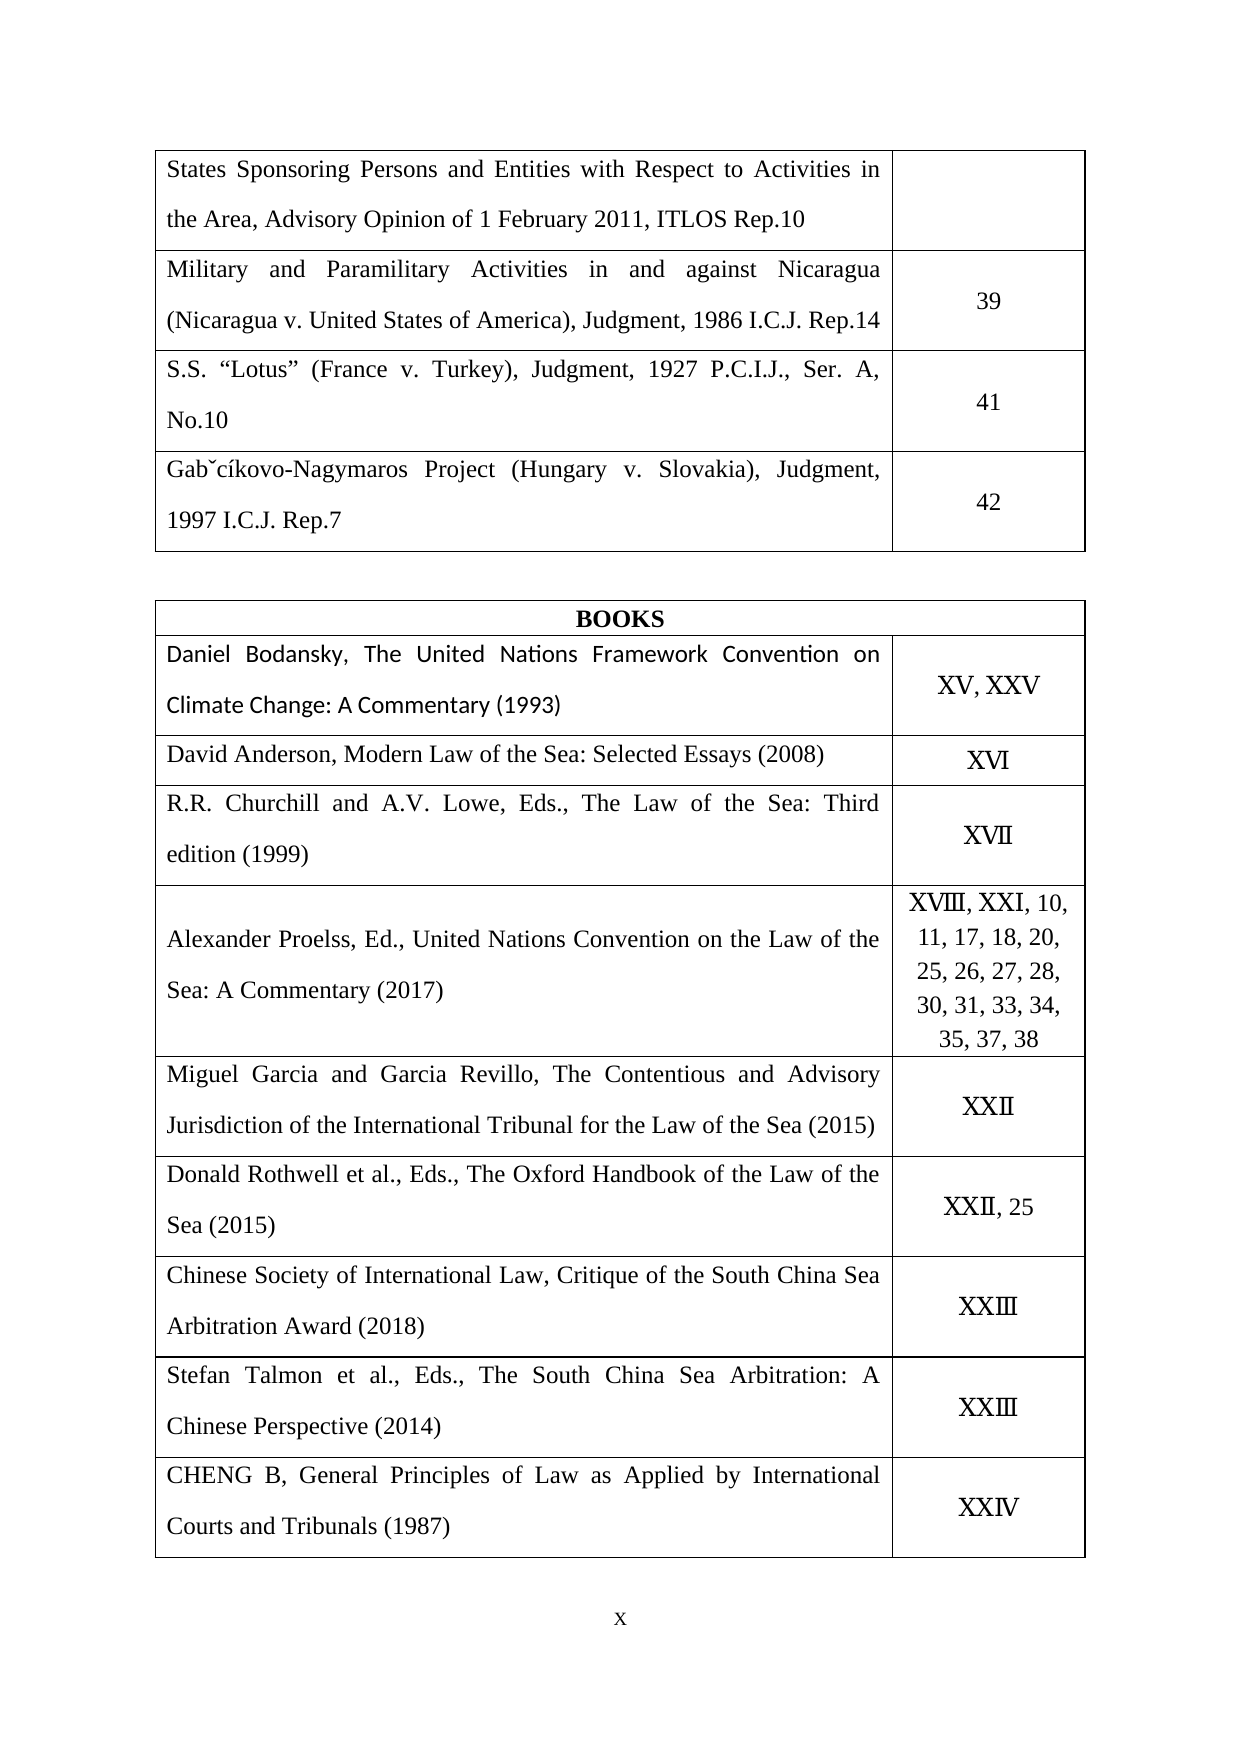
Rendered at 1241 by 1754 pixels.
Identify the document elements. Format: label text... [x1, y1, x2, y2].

table_cell ⅩⅩⅡ, 25 [893, 1157, 1084, 1256]
table_cell Alexander Proelss, Ed., United Nations Convention on the Law of the Sea: A Commentary (2017) [156, 886, 892, 1056]
table_cell David Anderson, Modern Law of the Sea: Selected Essays (2008) [156, 736, 892, 785]
table_cell Stefan Talmon et al., Eds., The South China Sea Arbitration: A Chinese Perspective (2014) [156, 1358, 892, 1457]
table_cell Daniel Bodansky, The United Nations Framework Convention on Climate Change: A Commentary (1993) [156, 636, 892, 735]
table_cell ⅩⅩⅡ [893, 1057, 1084, 1156]
table_cell ⅩⅤ, ⅩⅩⅤ [893, 636, 1084, 735]
table_cell Military and Paramilitary Activities in and against Nicaragua (Nicaragua v. United States of America), Judgment, 1986 I.C.J. Rep.14 [156, 251, 892, 350]
table_cell CHENG B, General Principles of Law as Applied by International Courts and Tribunals (1987) [156, 1458, 892, 1557]
table_cell ⅩⅦ [893, 786, 1084, 885]
table_cell R.R. Churchill and A.V. Lowe, Eds., The Law of the Sea: Third edition (1999) [156, 786, 892, 885]
table_cell ⅩⅩⅢ [893, 1358, 1084, 1457]
table_cell 41 [893, 351, 1084, 451]
table_header BOOKS [156, 601, 1084, 635]
table_cell ⅩⅥ [893, 736, 1084, 785]
table_cell Chinese Society of International Law, Critique of the South China Sea Arbitration Award (2018) [156, 1257, 892, 1356]
table_cell 39 [893, 251, 1084, 350]
table_cell 42 [893, 452, 1084, 551]
table_cell Donald Rothwell et al., Eds., The Oxford Handbook of the Law of the Sea (2015) [156, 1157, 892, 1256]
table_cell ⅩⅧ, ⅩⅩⅠ, 10, 11, 17, 18, 20, 25, 26, 27, 28, 30, 31, 33, 34, 35, 37, 38 [893, 886, 1084, 1056]
table_cell S.S. “Lotus” (France v. Turkey), Judgment, 1927 P.C.I.J., Ser. A, No.10 [156, 351, 892, 451]
table_cell ⅩⅩⅢ [893, 1257, 1084, 1356]
table_cell Gabˇcíkovo-Nagymaros Project (Hungary v. Slovakia), Judgment, 1997 I.C.J. Rep.7 [156, 452, 892, 551]
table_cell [156, 151, 892, 250]
table_cell Miguel Garcia and Garcia Revillo, The Contentious and Advisory Jurisdiction of the International Tribunal for the Law of the Sea (2015) [156, 1057, 892, 1156]
table_cell 38 [893, 151, 1084, 250]
table_cell ⅩⅩⅣ [893, 1458, 1084, 1557]
